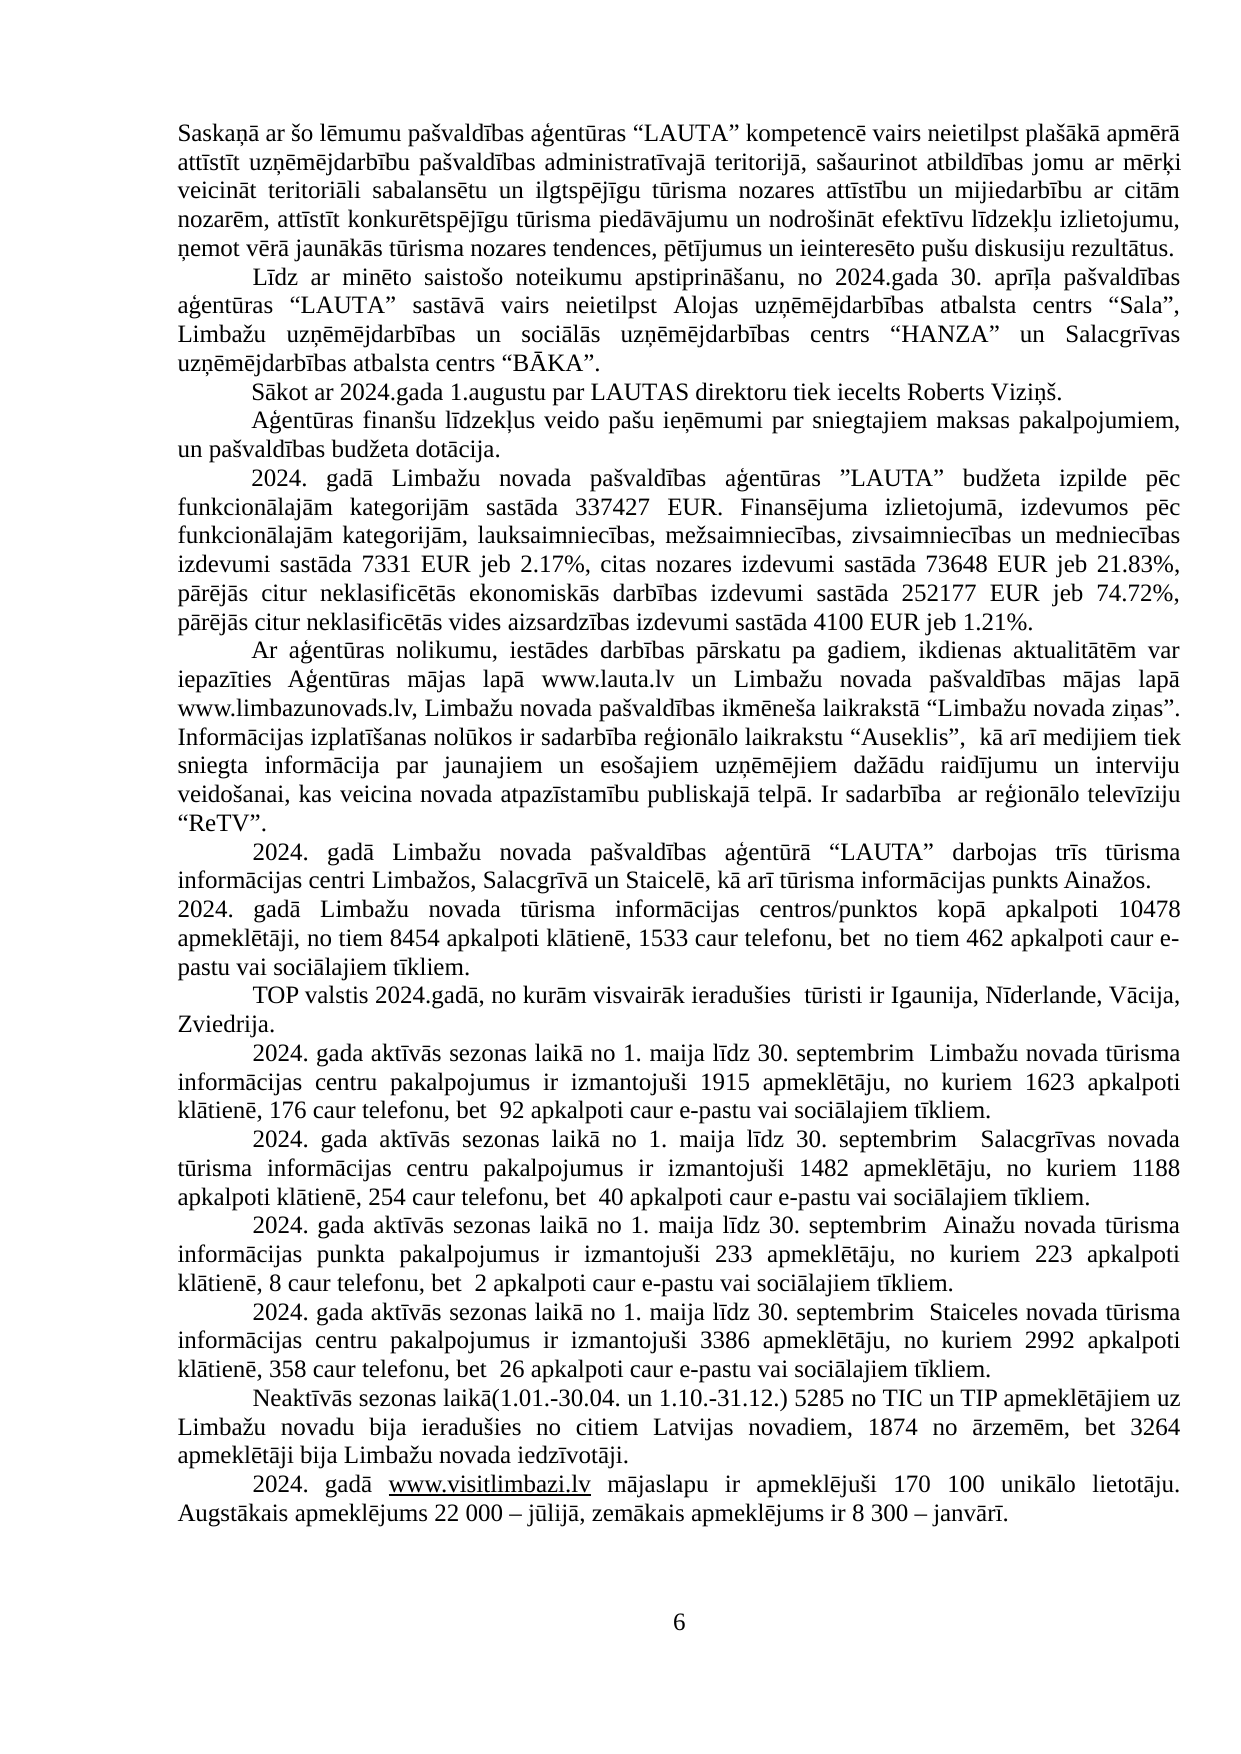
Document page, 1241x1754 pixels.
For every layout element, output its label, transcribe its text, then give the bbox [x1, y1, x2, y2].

text Sākot ar 2024.gada 1.augustu par LAUTAS direktoru tiek iecelts Roberts Viziņš. [177, 377, 1181, 406]
text 2024. gadā Limbažu novada tūrisma informācijas centros/punktos kopā apkalpoti 10478 apmeklētāji, no tiem 8454 apkalpoti klātienē, 1533 caur telefonu, bet no tiem 462 apkalpoti caur e-pastu vai sociālajiem tīkliem. [177, 894, 1181, 981]
text Ar aģentūras nolikumu, iestādes darbības pārskatu pa gadiem, ikdienas aktualitātēm var iepazīties Aģentūras mājas lapā www.lauta.lv un Limbažu novada pašvaldības mājas lapā www.limbazunovads.lv, Limbažu novada pašvaldības ikmēneša laikrakstā “Limbažu novada ziņas”. Informācijas izplatīšanas nolūkos ir sadarbība reģionālo laikrakstu “Auseklis”, kā arī medijiem tiek sniegta informācija par jaunajiem un esošajiem uzņēmējiem dažādu raidījumu un interviju veidošanai, kas veicina novada atpazīstamību publiskajā telpā. Ir sadarbība ar reģionālo televīziju “ReTV”. [177, 636, 1181, 837]
text TOP valstis 2024.gadā, no kurām visvairāk ieradušies tūristi ir Igaunija, Nīderlande, Vācija, Zviedrija. [177, 981, 1181, 1038]
text Aģentūras finanšu līdzekļus veido pašu ieņēmumi par sniegtajiem maksas pakalpojumiem, un pašvaldības budžeta dotācija. [177, 406, 1181, 463]
text 2024. gadā www.visitlimbazi.lv mājaslapu ir apmeklējuši 170 100 unikālo lietotāju. Augstākais apmeklējums 22 000 – jūlijā, zemākais apmeklējums ir 8 300 – janvārī. [177, 1469, 1181, 1527]
text 2024. gada aktīvās sezonas laikā no 1. maija līdz 30. septembrim Ainažu novada tūrisma informācijas punkta pakalpojumus ir izmantojuši 233 apmeklētāju, no kuriem 223 apkalpoti klātienē, 8 caur telefonu, bet 2 apkalpoti caur e-pastu vai sociālajiem tīkliem. [177, 1211, 1181, 1297]
text Neaktīvās sezonas laikā(1.01.-30.04. un 1.10.-31.12.) 5285 no TIC un TIP apmeklētājiem uz Limbažu novadu bija ieradušies no citiem Latvijas novadiem, 1874 no ārzemēm, bet 3264 apmeklētāji bija Limbažu novada iedzīvotāji. [177, 1383, 1181, 1469]
text 2024. gada aktīvās sezonas laikā no 1. maija līdz 30. septembrim Staiceles novada tūrisma informācijas centru pakalpojumus ir izmantojuši 3386 apmeklētāju, no kuriem 2992 apkalpoti klātienē, 358 caur telefonu, bet 26 apkalpoti caur e-pastu vai sociālajiem tīkliem. [177, 1297, 1181, 1383]
text 2024. gadā Limbažu novada pašvaldības aģentūrā “LAUTA” darbojas trīs tūrisma informācijas centri Limbažos, Salacgrīvā un Staicelē, kā arī tūrisma informācijas punkts Ainažos. [177, 837, 1181, 894]
text 2024. gada aktīvās sezonas laikā no 1. maija līdz 30. septembrim Limbažu novada tūrisma informācijas centru pakalpojumus ir izmantojuši 1915 apmeklētāju, no kuriem 1623 apkalpoti klātienē, 176 caur telefonu, bet 92 apkalpoti caur e-pastu vai sociālajiem tīkliem. [177, 1038, 1181, 1124]
text 2024. gadā Limbažu novada pašvaldības aģentūras ”LAUTA” budžeta izpilde pēc funkcionālajām kategorijām sastāda 337427 EUR. Finansējuma izlietojumā, izdevumos pēc funkcionālajām kategorijām, lauksaimniecības, mežsaimniecības, zivsaimniecības un medniecības izdevumi sastāda 7331 EUR jeb 2.17%, citas nozares izdevumi sastāda 73648 EUR jeb 21.83%, pārējās citur neklasificētās ekonomiskās darbības izdevumi sastāda 252177 EUR jeb 74.72%, pārējās citur neklasificētās vides aizsardzības izdevumi sastāda 4100 EUR jeb 1.21%. [177, 463, 1181, 636]
text 2024. gada aktīvās sezonas laikā no 1. maija līdz 30. septembrim Salacgrīvas novada tūrisma informācijas centru pakalpojumus ir izmantojuši 1482 apmeklētāju, no kuriem 1188 apkalpoti klātienē, 254 caur telefonu, bet 40 apkalpoti caur e-pastu vai sociālajiem tīkliem. [177, 1124, 1181, 1211]
text Saskaņā ar šo lēmumu pašvaldības aģentūras “LAUTA” kompetencē vairs neietilpst plašākā apmērā attīstīt uzņēmējdarbību pašvaldības administratīvajā teritorijā, sašaurinot atbildības jomu ar mērķi veicināt teritoriāli sabalansētu un ilgtspējīgu tūrisma nozares attīstību un mijiedarbību ar citām nozarēm, attīstīt konkurētspējīgu tūrisma piedāvājumu un nodrošināt efektīvu līdzekļu izlietojumu, ņemot vērā jaunākās tūrisma nozares tendences, pētījumus un ieinteresēto pušu diskusiju rezultātus. [177, 118, 1181, 262]
text Līdz ar minēto saistošo noteikumu apstiprināšanu, no 2024.gada 30. aprīļa pašvaldības aģentūras “LAUTA” sastāvā vairs neietilpst Alojas uzņēmējdarbības atbalsta centrs “Sala”, Limbažu uzņēmējdarbības un sociālās uzņēmējdarbības centrs “HANZA” un Salacgrīvas uzņēmējdarbības atbalsta centrs “BĀKA”. [177, 262, 1181, 377]
